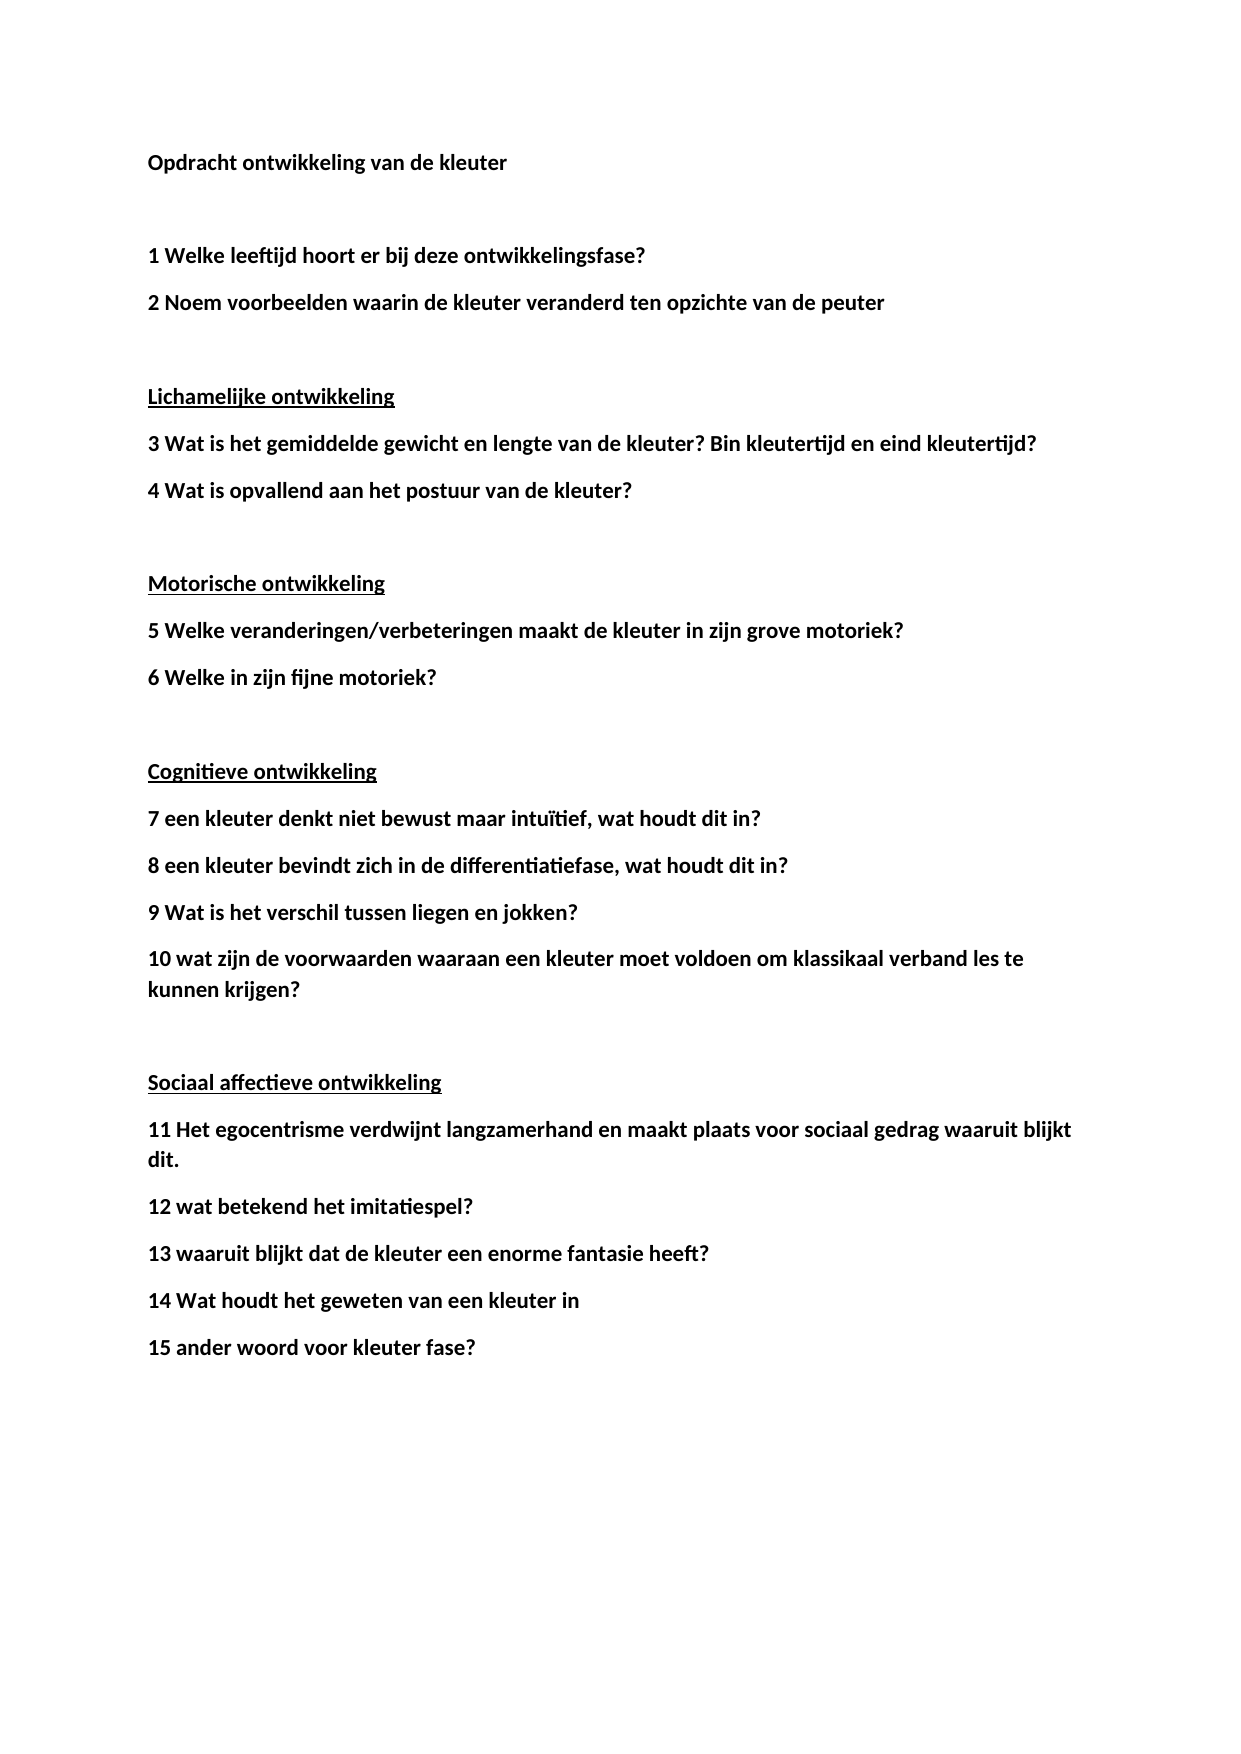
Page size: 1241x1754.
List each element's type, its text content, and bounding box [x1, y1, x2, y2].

text 9 Wat is het verschil tussen liegen en jokken? [148, 898, 1093, 926]
text 6 Welke in zijn fijne motoriek? [148, 663, 1093, 691]
text 3 Wat is het gemiddelde gewicht en lengte van de kleuter? Bin kleutertijd en eind kleutertijd? [148, 429, 1093, 457]
text 4 Wat is opvallend aan het postuur van de kleuter? [148, 476, 1093, 504]
text 11 Het egocentrisme verdwijnt langzamerhand en maakt plaats voor sociaal gedrag waaruit blijkt dit. [148, 1115, 1093, 1173]
text 7 een kleuter denkt niet bewust maar intuïtief, wat houdt dit in? [148, 804, 1093, 832]
text Lichamelijke ontwikkeling [148, 382, 1093, 410]
text 2 Noem voorbeelden waarin de kleuter veranderd ten opzichte van de peuter [148, 288, 1093, 316]
text 10 wat zijn de voorwaarden waaraan een kleuter moet voldoen om klassikaal verband les te kunnen krijgen? [148, 944, 1093, 1003]
text 8 een kleuter bevindt zich in de differentiatiefase, wat houdt dit in? [148, 851, 1093, 879]
text Sociaal affectieve ontwikkeling [148, 1068, 1093, 1096]
text Opdracht ontwikkeling van de kleuter [148, 148, 1093, 176]
text 12 wat betekend het imitatiespel? [148, 1192, 1093, 1220]
text 13 waaruit blijkt dat de kleuter een enorme fantasie heeft? [148, 1239, 1093, 1267]
text Cognitieve ontwikkeling [148, 757, 1093, 785]
text 15 ander woord voor kleuter fase? [148, 1333, 1093, 1361]
text 5 Welke veranderingen/verbeteringen maakt de kleuter in zijn grove motoriek? [148, 616, 1093, 644]
text 1 Welke leeftijd hoort er bij deze ontwikkelingsfase? [148, 241, 1093, 269]
text Motorische ontwikkeling [148, 569, 1093, 597]
text 14 Wat houdt het geweten van een kleuter in [148, 1286, 1093, 1314]
